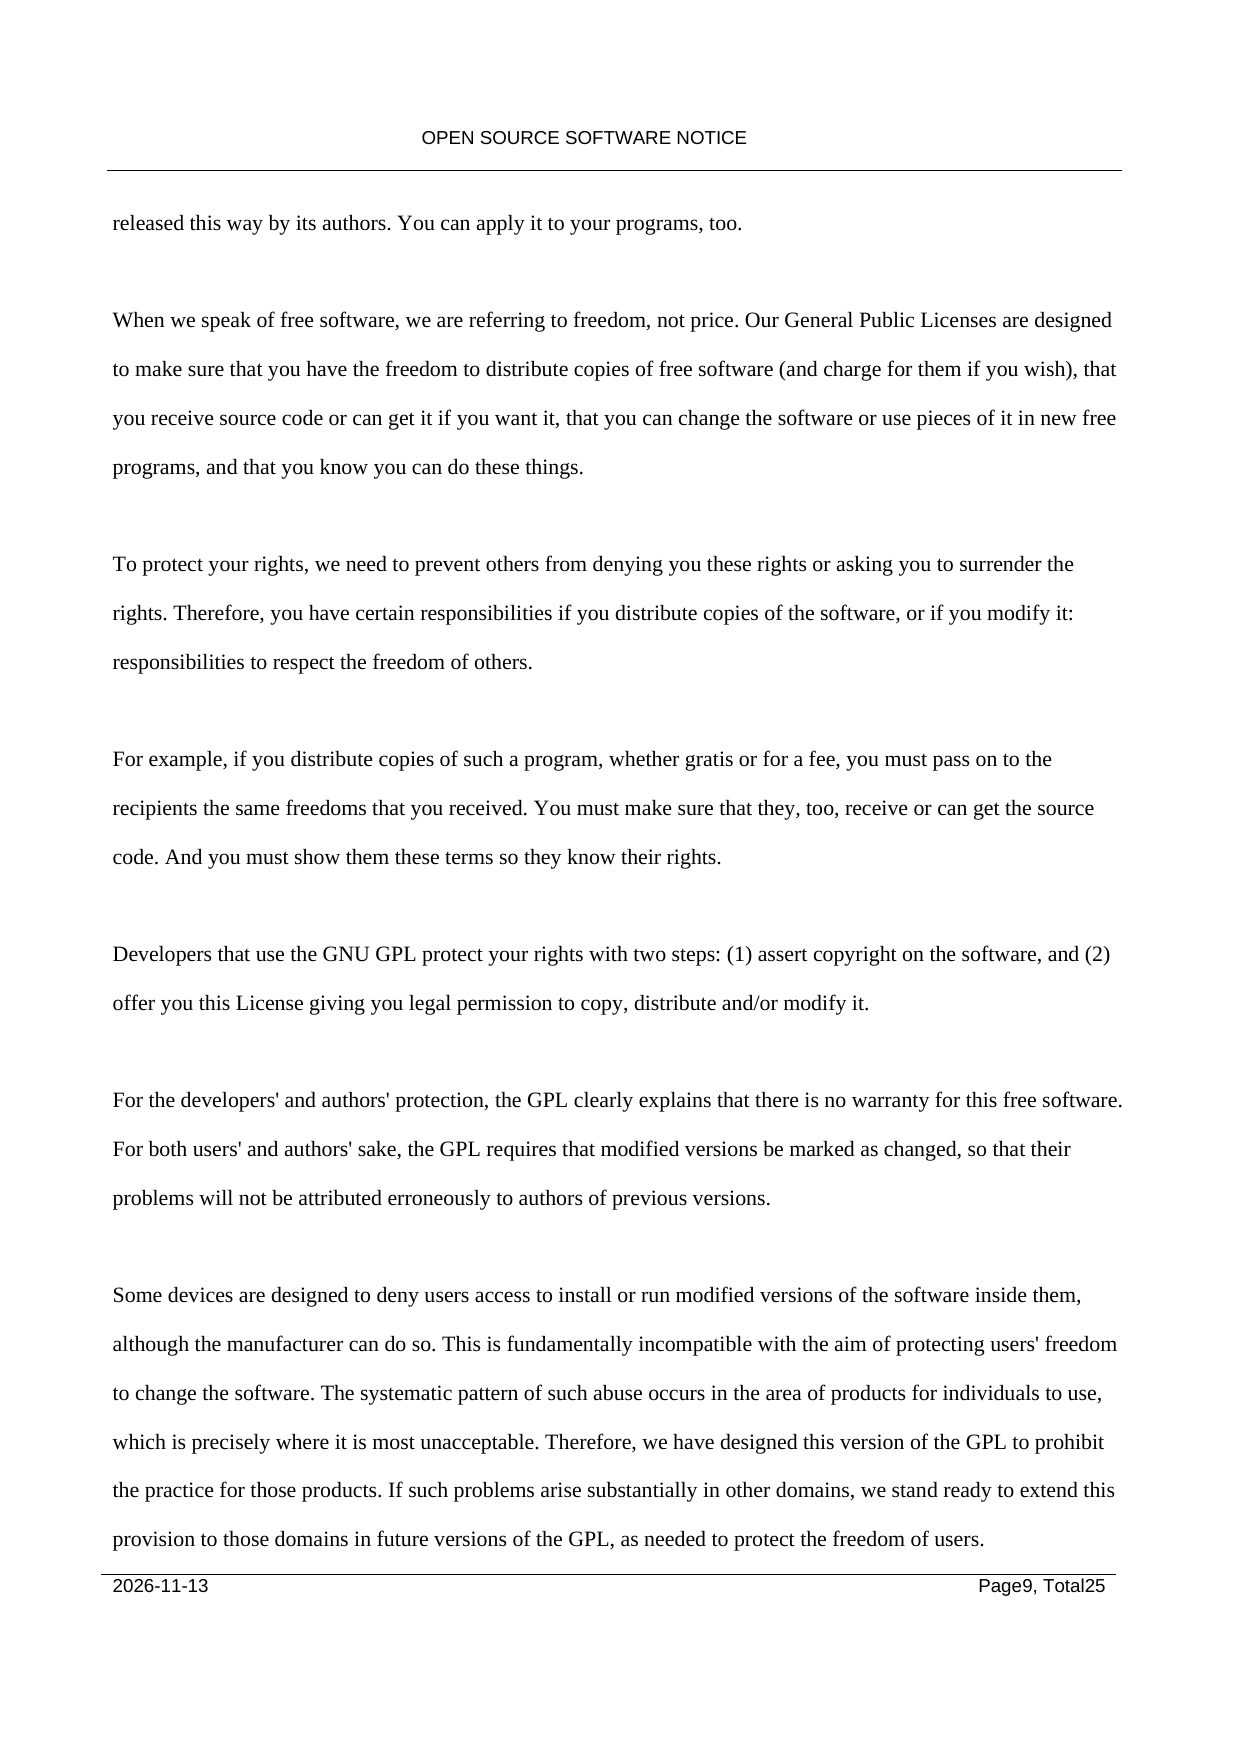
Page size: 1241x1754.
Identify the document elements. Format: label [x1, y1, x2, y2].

text [112, 206, 1128, 1555]
